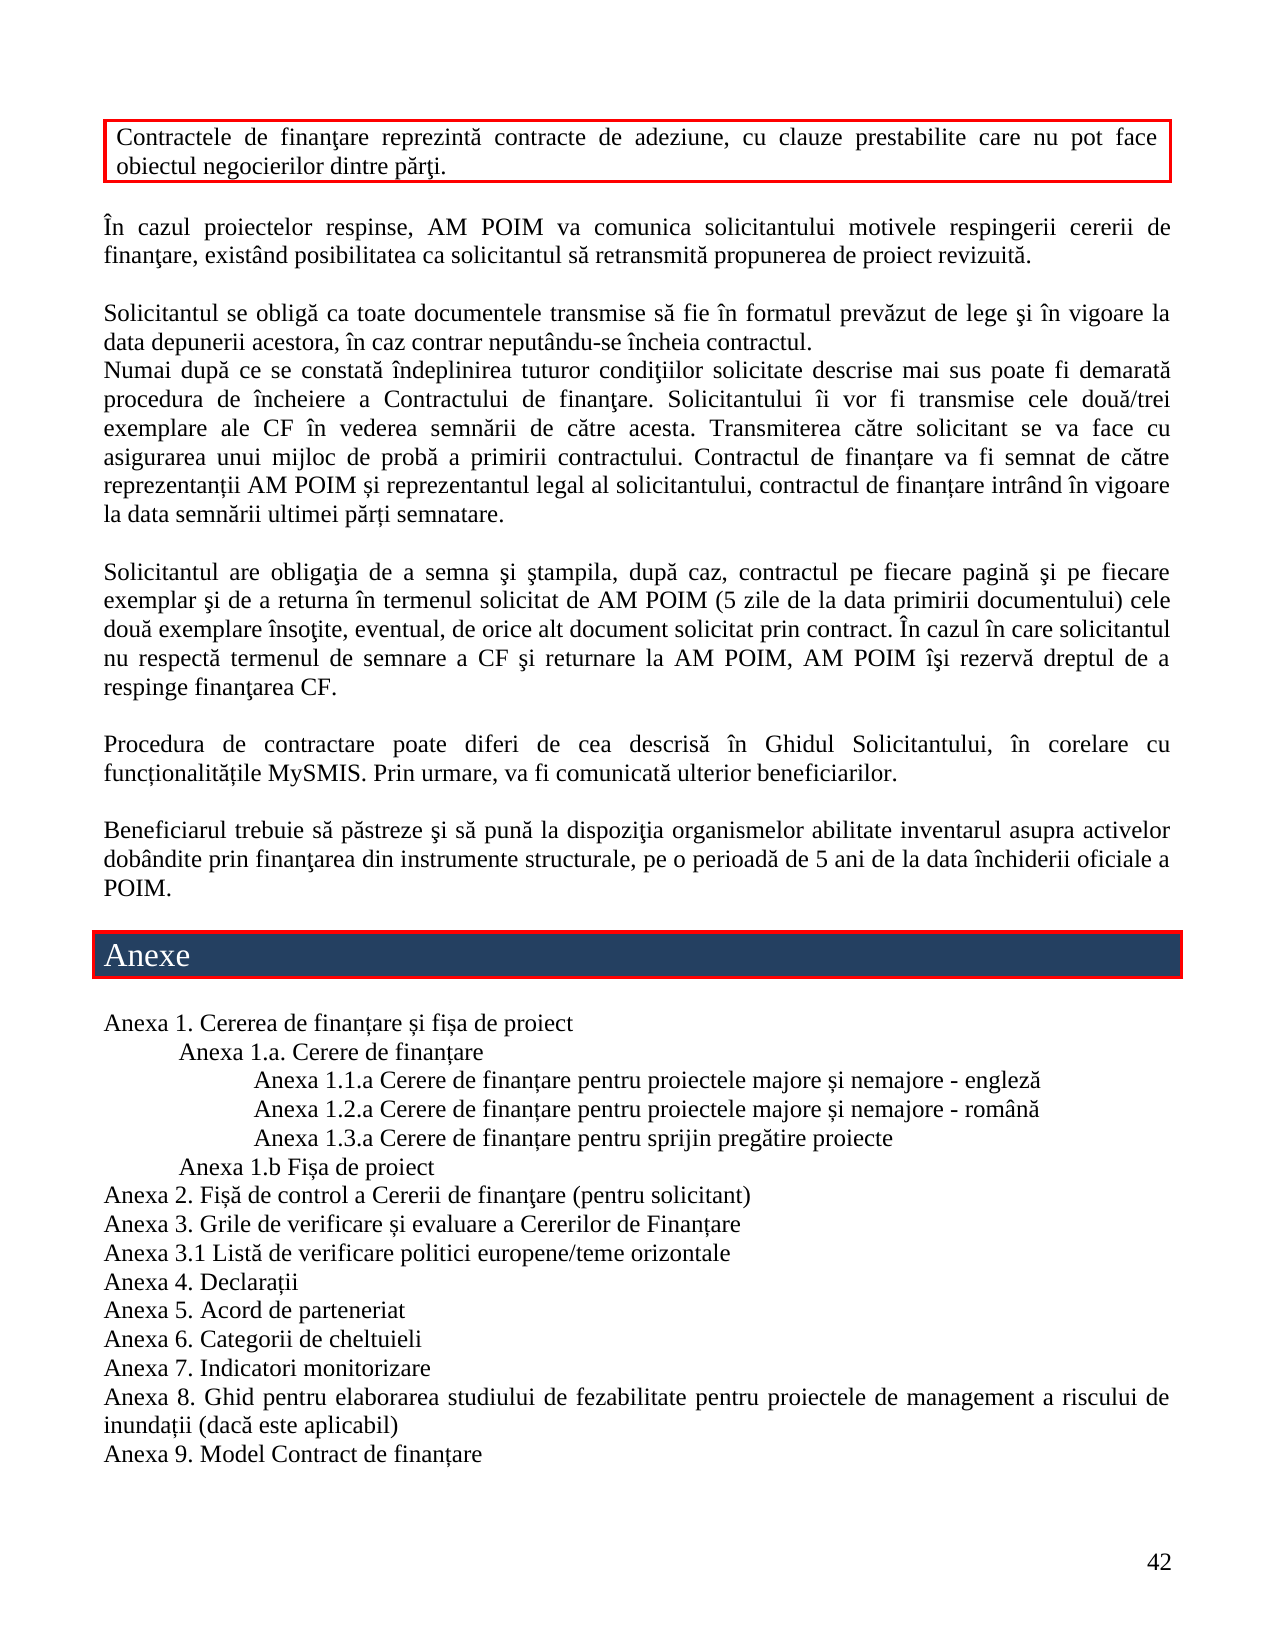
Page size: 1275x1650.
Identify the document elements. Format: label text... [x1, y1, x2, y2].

subtitle Anexe [95, 934, 1180, 976]
text Anexa 5. Acord de parteneriat [103, 1295, 1172, 1324]
text Anexa 3.1 Listă de verificare politici europene/teme orizontale [103, 1238, 1172, 1267]
text În cazul proiectelor respinse, AM POIM va comunica solicitantului motivele respingerii cererii de finanţare, existând posibilitatea ca solicitantul să retransmită propunerea de proiect revizuită. [103, 212, 1172, 269]
text Anexa 3. Grile de verificare și evaluare a Cererilor de Finanțare [103, 1209, 1172, 1238]
text Anexa 1.3.a Cerere de finanțare pentru sprijin pregătire proiecte [253, 1123, 1172, 1152]
text Anexa 1.b Fișa de proiect [178, 1152, 1172, 1180]
text Beneficiarul trebuie să păstreze şi să pună la dispoziţia organismelor abilitate inventarul asupra activelor dobândite prin finanţarea din instrumente structurale, pe o perioadă de 5 ani de la data închiderii oficiale a POIM. [103, 815, 1172, 902]
text Anexa 1.1.a Cerere de finanțare pentru proiectele majore și nemajore - engleză [253, 1065, 1172, 1094]
text Anexa 1.a. Cerere de finanțare [178, 1037, 1172, 1065]
text Anexa 1.2.a Cerere de finanțare pentru proiectele majore și nemajore - română [253, 1094, 1172, 1123]
text Anexa 2. Fișă de control a Cererii de finanţare (pentru solicitant) [103, 1180, 1172, 1209]
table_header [107, 122, 1169, 180]
text Solicitantul se obligă ca toate documentele transmise să fie în formatul prevăzut de lege şi în vigoare la data depunerii acestora, în caz contrar neputându-se încheia contractul. [103, 298, 1172, 355]
text Anexa 6. Categorii de cheltuieli [103, 1324, 1172, 1353]
text Procedura de contractare poate diferi de cea descrisă în Ghidul Solicitantului, în corelare cu funcționalitățile MySMIS. Prin urmare, va fi comunicată ulterior beneficiarilor. [103, 729, 1172, 787]
text Anexa 8. Ghid pentru elaborarea studiului de fezabilitate pentru proiectele de management a riscului de inundații (dacă este aplicabil) [103, 1382, 1172, 1439]
text Anexa 7. Indicatori monitorizare [103, 1353, 1172, 1382]
text Anexa 9. Model Contract de finanțare [103, 1439, 1172, 1468]
text Anexa 4. Declarații [103, 1267, 1172, 1295]
text Numai după ce se constată îndeplinirea tuturor condiţiilor solicitate descrise mai sus poate fi demarată procedura de încheiere a Contractului de finanţare. Solicitantului îi vor fi transmise cele două/trei exemplare ale CF în vederea semnării de către acesta. Transmiterea către solicitant se va face cu asigurarea unui mijloc de probă a primirii contractului. Contractul de finanțare va fi semnat de către reprezentanții AM POIM și reprezentantul legal al solicitantului, contractul de finanțare intrând în vigoare la data semnării ultimei părți semnatare. [103, 355, 1172, 528]
text Solicitantul are obligaţia de a semna şi ştampila, după caz, contractul pe fiecare pagină şi pe fiecare exemplar şi de a returna în termenul solicitat de AM POIM (5 zile de la data primirii documentului) cele două exemplare însoţite, eventual, de orice alt document solicitat prin contract. În cazul în care solicitantul nu respectă termenul de semnare a CF şi returnare la AM POIM, AM POIM îşi rezervă dreptul de a respinge finanţarea CF. [103, 557, 1172, 700]
text Anexa 1. Cererea de finanțare și fișa de proiect [103, 1008, 1172, 1037]
